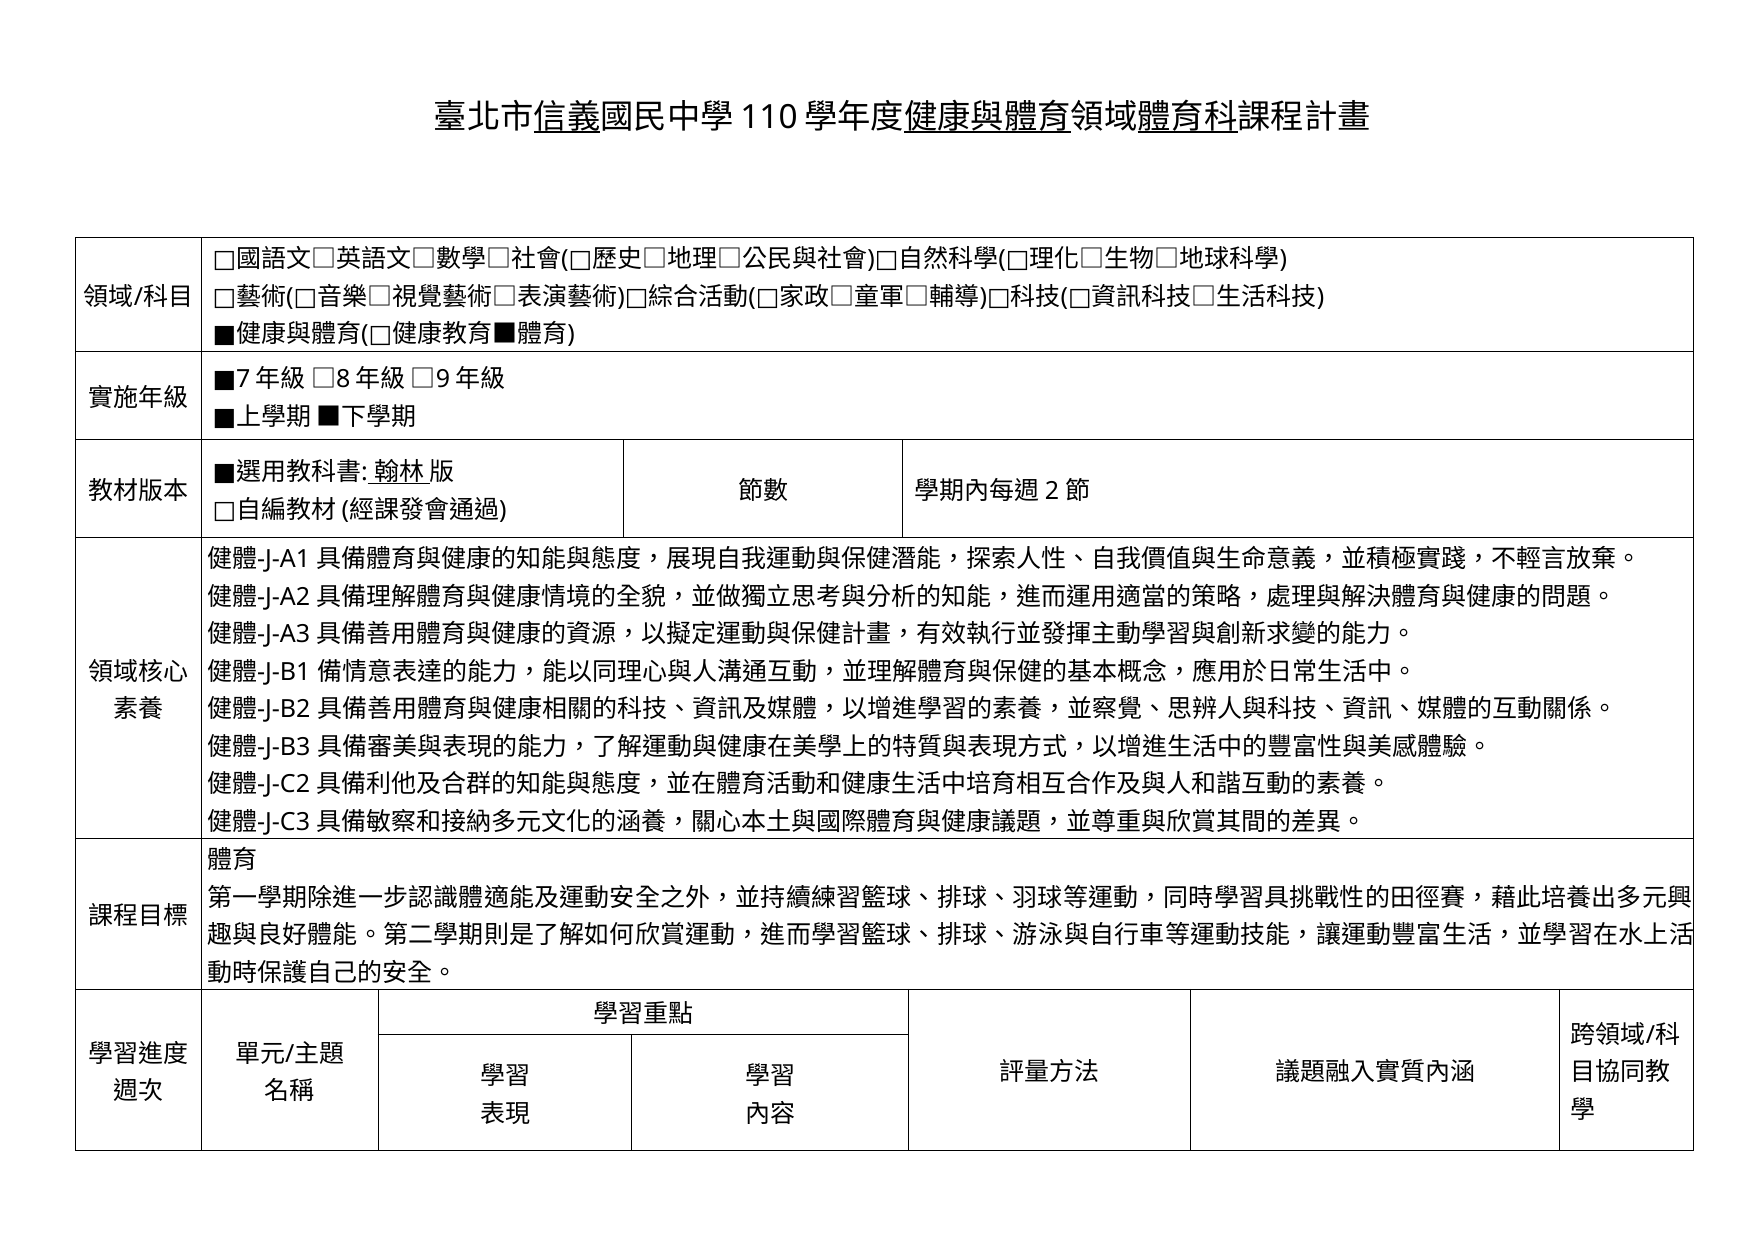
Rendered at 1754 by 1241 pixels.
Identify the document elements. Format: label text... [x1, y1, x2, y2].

table_cell 課程目標 [76, 839, 201, 989]
table_cell 學習 內容 [632, 1035, 908, 1150]
table_cell 學習重點 [379, 990, 908, 1034]
table_header 領域/科目 [76, 238, 201, 351]
table_cell 節數 [624, 440, 902, 537]
text 臺北市信義國民中學110學年度健康與體育領域體育科課程計畫 [125, 76, 1679, 151]
table_cell 學習 表現 [379, 1035, 631, 1150]
table_cell 教材版本 [76, 440, 201, 537]
table_cell 學習進度 週次 [76, 990, 201, 1150]
table_cell 實施年級 [76, 352, 201, 439]
table_cell 學期內每週 2 節 [903, 440, 1693, 537]
table_cell 單元/主題 名稱 [202, 990, 378, 1150]
table_cell 跨領域/科目協同教學 [1560, 990, 1693, 1150]
table_cell ■選用教科書: 翰林 版 □自編教材 (經課發會通過) [202, 440, 623, 537]
table_cell ■7年級 □8年級 □9年級 ■上學期 ■下學期 [202, 352, 1693, 439]
table_cell 體育 第一學期除進一步認識體適能及運動安全之外，並持續練習籃球、排球、羽球等運動，同時學習具挑戰性的田徑賽，藉此培養出多元興趣與良好體能。第二學期則是了解如何欣賞運動，進而學習籃球、排球、游泳與自行車等運動技能，讓運動豐富生活，並學習在水上活動時保護自己的安全。 [202, 839, 1693, 989]
table_cell 健體-J-A1 具備體育與健康的知能與態度，展現自我運動與保健潛能，探索人性、自我價值與生命意義，並積極實踐，不輕言放棄。 健體-J-A2 具備理解體育與健康情境的全貌，並做獨立思考與分析的知能，進而運用適當的策略，處理與解決體育與健康的問題。 健體-J-A3 具備善用體育與健康的資源，以擬定運動與保健計畫，有效執行並發揮主動學習與創新求變的能力。 健體-J-B1 備情意表達的能力，能以同理心與人溝通互動，並理解體育與保健的基本概念，應用於日常生活中。 健體-J-B2 具備善用體育與健康相關的科技、資訊及媒體，以增進學習的素養，並察覺、思辨人與科技、資訊、媒體的互動關係。 健體-J-B3 具備審美與表現的能力，了解運動與健康在美學上的特質與表現方式，以增進生活中的豐富性與美感體驗。 健體-J-C2 具備利他及合群的知能與態度，並在體育活動和健康生活中培育相互合作及與人和諧互動的素養。 健體-J-C3 具備敏察和接納多元文化的涵養，關心本土與國際體育與健康議題，並尊重與欣賞其間的差異。 [202, 538, 1693, 838]
table_cell 領域核心素養 [76, 538, 201, 838]
table_cell 評量方法 [909, 990, 1190, 1150]
table_header □國語文□英語文□數學□社會(□歷史□地理□公民與社會)□自然科學(□理化□生物□地球科學) □藝術(□音樂□視覺藝術□表演藝術)□綜合活動(□家政□童軍□輔導)□科技(□資訊科技□生活科技) ■健康與體育(□健康教育■體育) [202, 238, 1693, 351]
table_cell 議題融入實質內涵 [1191, 990, 1559, 1150]
